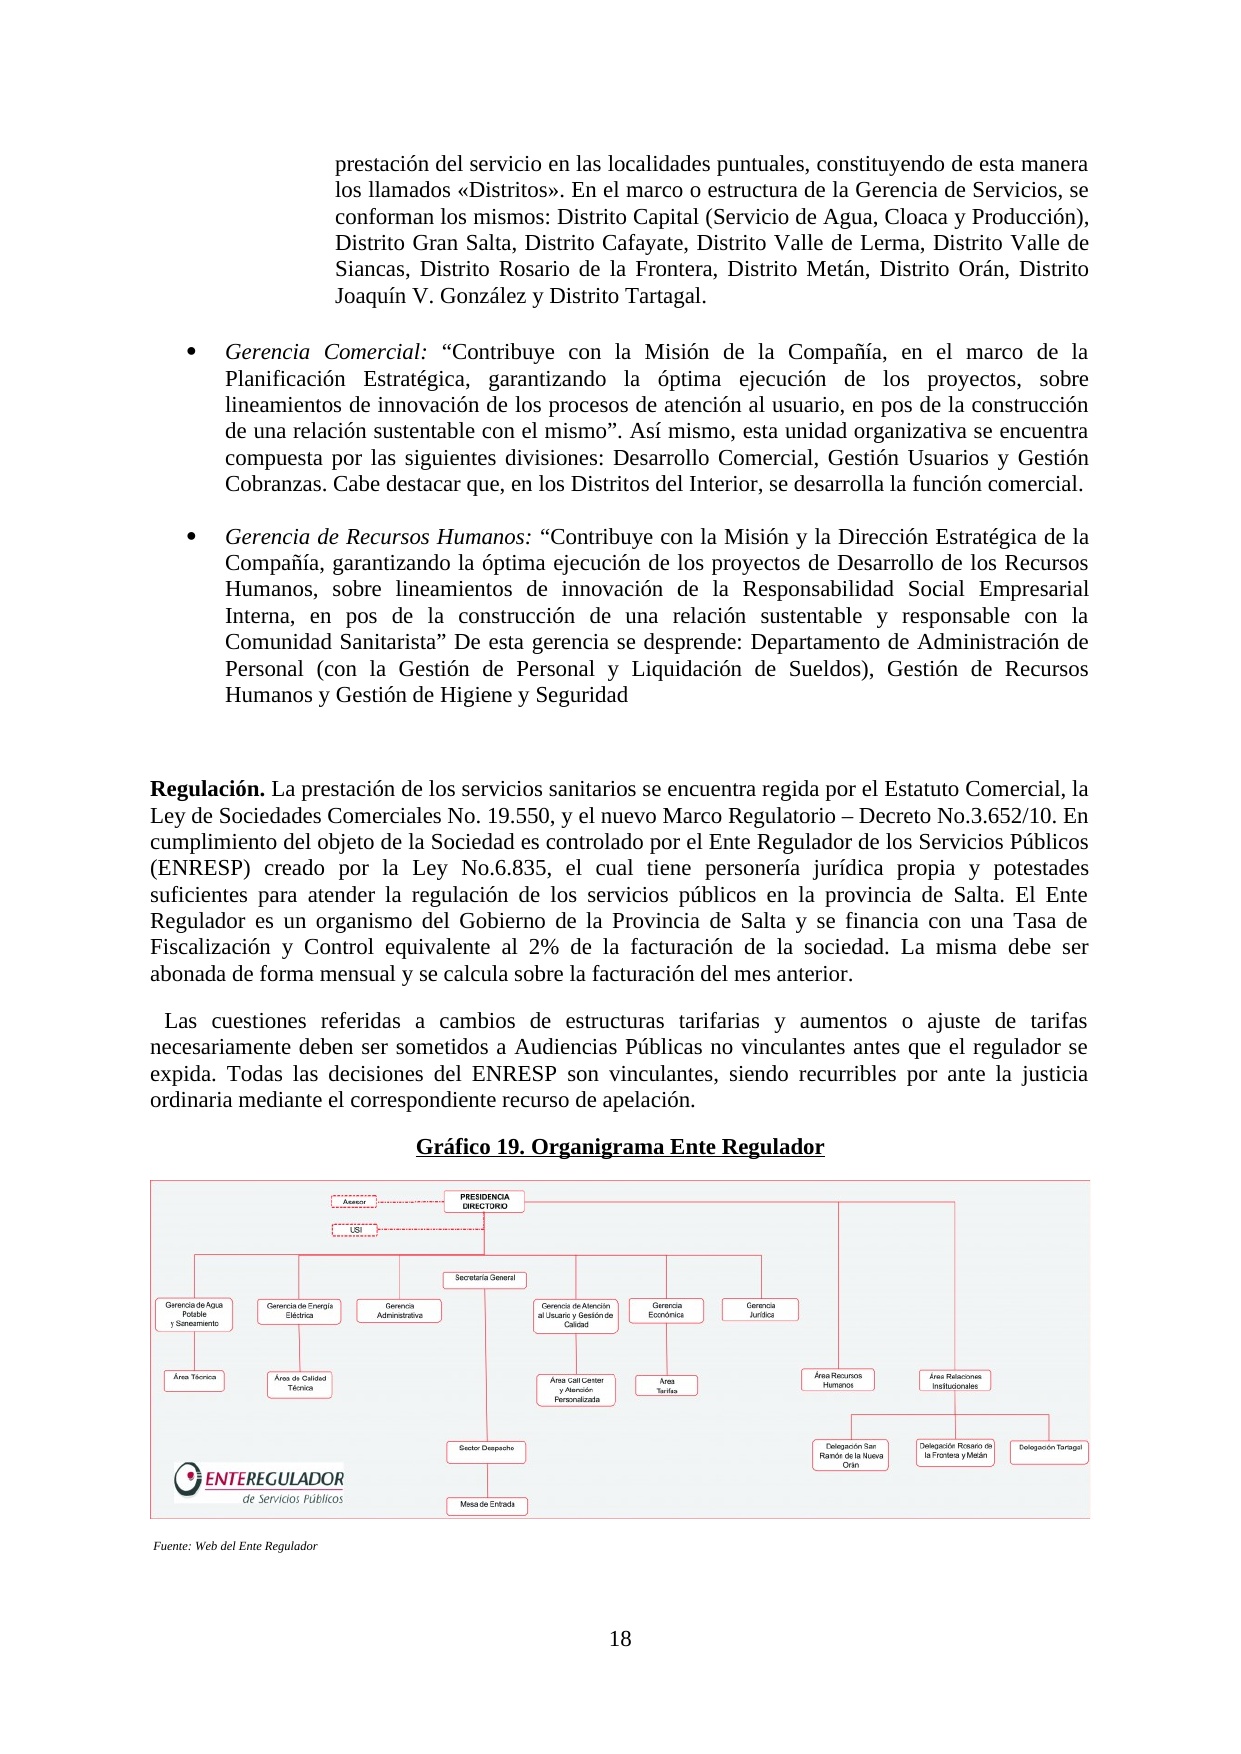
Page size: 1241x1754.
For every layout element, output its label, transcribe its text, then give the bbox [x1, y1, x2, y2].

list Gerencia Comercial: “Contribuye con la Misión de la Compañía, en el marco de la Planificación Estratégica, garantizando la óptima ejecución de los proyectos, sobre lineamientos de innovación de los procesos de atención al usuario, en pos de la construcción de una relación sustentable con el mismo”. Así mismo, esta unidad organizativa se encuentra compuesta por las siguientes divisiones: Desarrollo Comercial, Gestión Usuarios y Gestión Cobranzas. Cabe destacar que, en los Distritos del Interior, se desarrolla la función comercial. [187, 338, 1090, 496]
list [297, 150, 1090, 308]
text Regulación. La prestación de los servicios sanitarios se encuentra regida por el Estatuto Comercial, la Ley de Sociedades Comerciales No. 19.550, y el nuevo Marco Regulatorio – Decreto No.3.652/10. En cumplimiento del objeto de la Sociedad es controlado por el Ente Regulador de los Servicios Públicos (ENRESP) creado por la Ley No.6.835, el cual tiene personería jurídica propia y potestades suficientes para atender la regulación de los servicios públicos en la provincia de Salta. El Ente Regulador es un organismo del Gobierno de la Provincia de Salta y se financia con una Tasa de Fiscalización y Control equivalente al 2% de la facturación de la sociedad. La misma debe ser abonada de forma mensual y se calcula sobre la facturación del mes anterior. [150, 775, 1090, 986]
list Gerencia de Recursos Humanos: “Contribuye con la Misión y la Dirección Estratégica de la Compañía, garantizando la óptima ejecución de los proyectos de Desarrollo de los Recursos Humanos, sobre lineamientos de innovación de la Responsabilidad Social Empresarial Interna, en pos de la construcción de una relación sustentable y responsable con la Comunidad Sanitarista” De esta gerencia se desprende: Departamento de Administración de Personal (con la Gestión de Personal y Liquidación de Sueldos), Gestión de Recursos Humanos y Gestión de Higiene y Seguridad [187, 523, 1090, 707]
text Gráfico 19. Organigrama Ente Regulador [150, 1133, 1090, 1159]
text Las cuestiones referidas a cambios de estructuras tarifarias y aumentos o ajuste de tarifas necesariamente deben ser sometidos a Audiencias Públicas no vinculantes antes que el regulador se expida. Todas las decisiones del ENRESP son vinculantes, siendo recurribles por ante la justicia ordinaria mediante el correspondiente recurso de apelación. [150, 1007, 1090, 1112]
picture [150, 1180, 1091, 1519]
text Fuente: Web del Ente Regulador [150, 1539, 1090, 1553]
